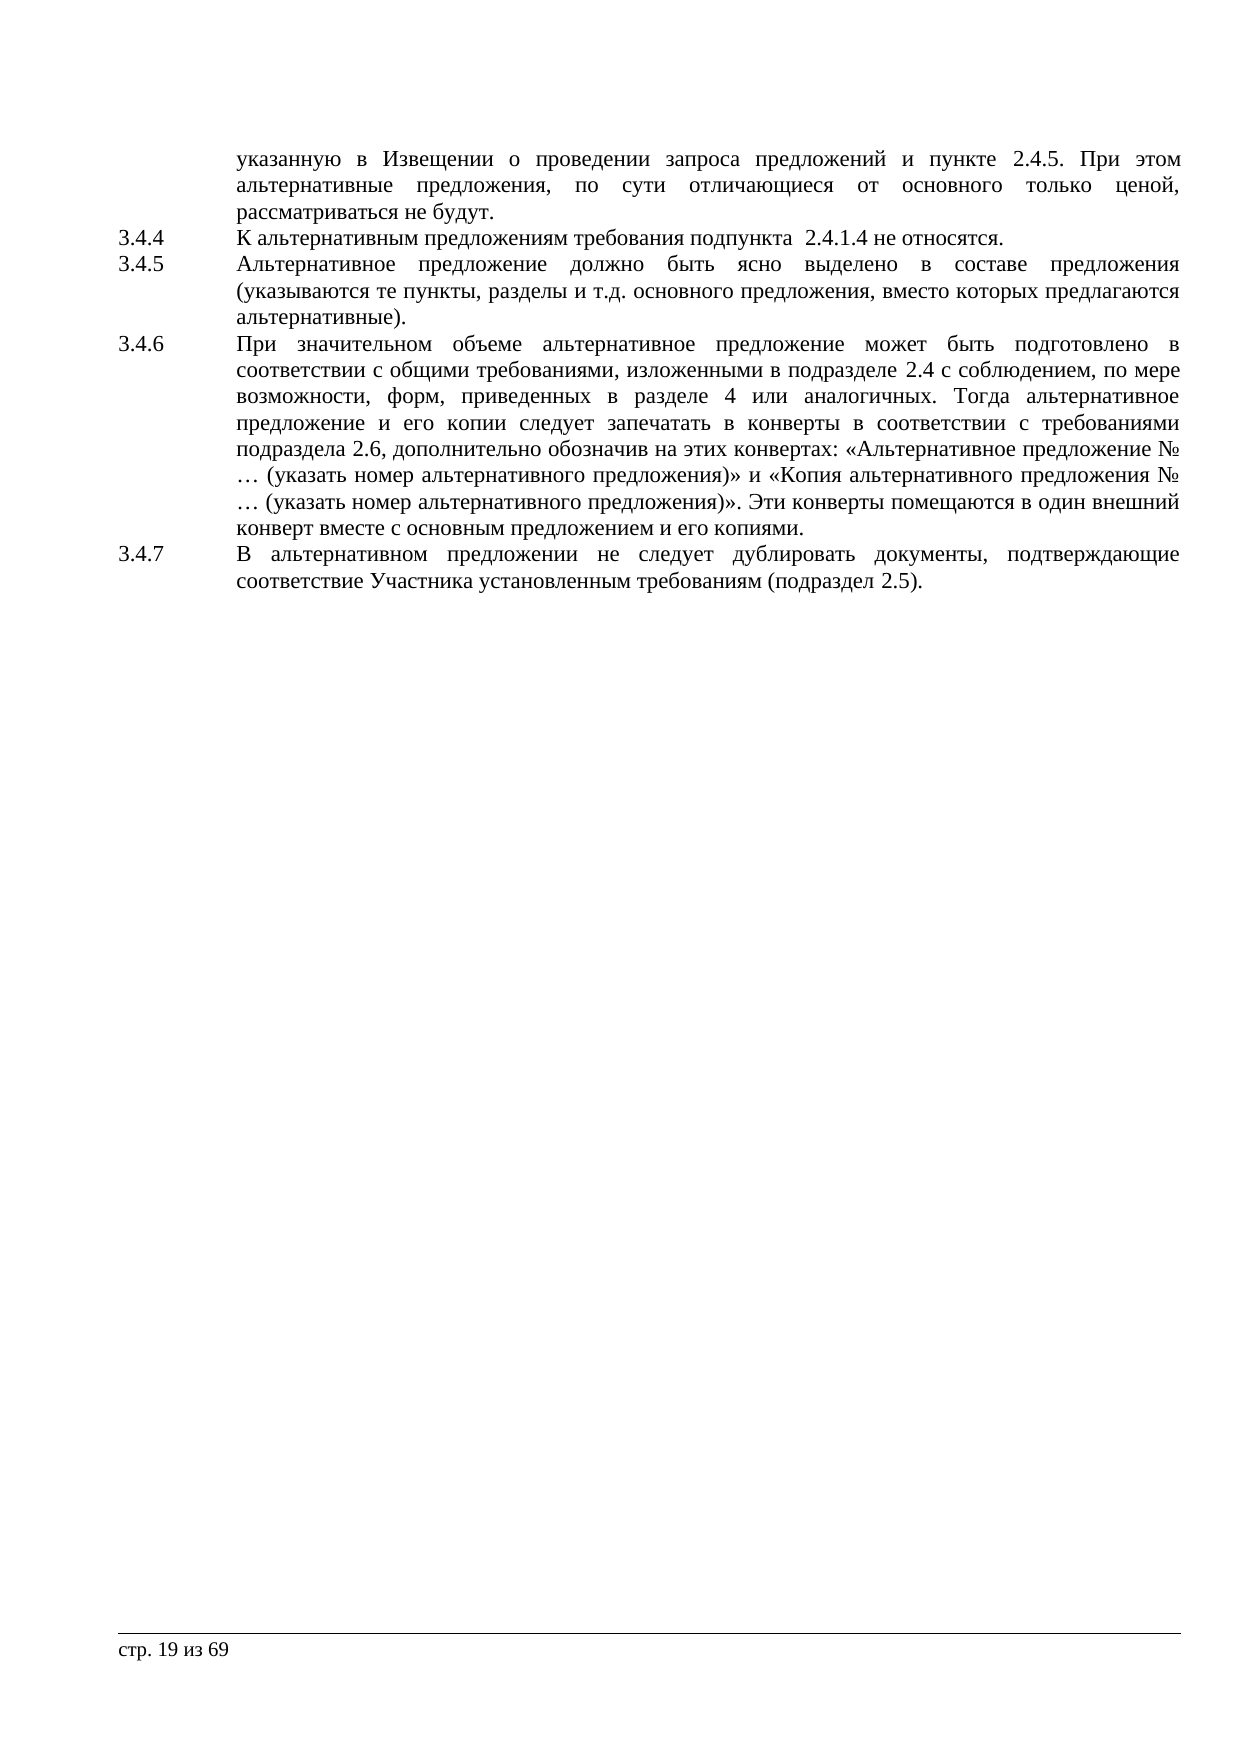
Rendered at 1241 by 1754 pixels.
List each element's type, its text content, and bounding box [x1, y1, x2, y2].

text При значительном объеме альтернативное предложение может быть подготовлено в соответствии с общими требованиями, изложенными в подразделе 2.4 с соблюдением, по мере возможности, форм, приведенных в разделе 4 или аналогичных. Тогда альтернативное предложение и его копии следует запечатать в конверты в соответствии с требованиями подраздела 2.6, дополнительно обозначив на этих конвертах: «Альтернативное предложение №… (указать номер альтернативного предложения)» и «Копия альтернативного предложения №… (указать номер альтернативного предложения)». Эти конверты помещаются в один внешний конверт вместе с основным предложением и его копиями. [118, 329, 1181, 540]
text В альтернативном предложении не следует дублировать документы, подтверждающие соответствие Участника установленным требованиям (подраздел 2.5). [118, 540, 1181, 593]
text Альтернативное предложение должно быть ясно выделено в составе предложения (указываются те пункты, разделы и т.д. основного предложения, вместо которых предлагаются альтернативные). [118, 251, 1181, 329]
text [118, 145, 1181, 224]
text К альтернативным предложениям требования подпункта 2.4.1.4 не относятся. [118, 224, 1181, 251]
